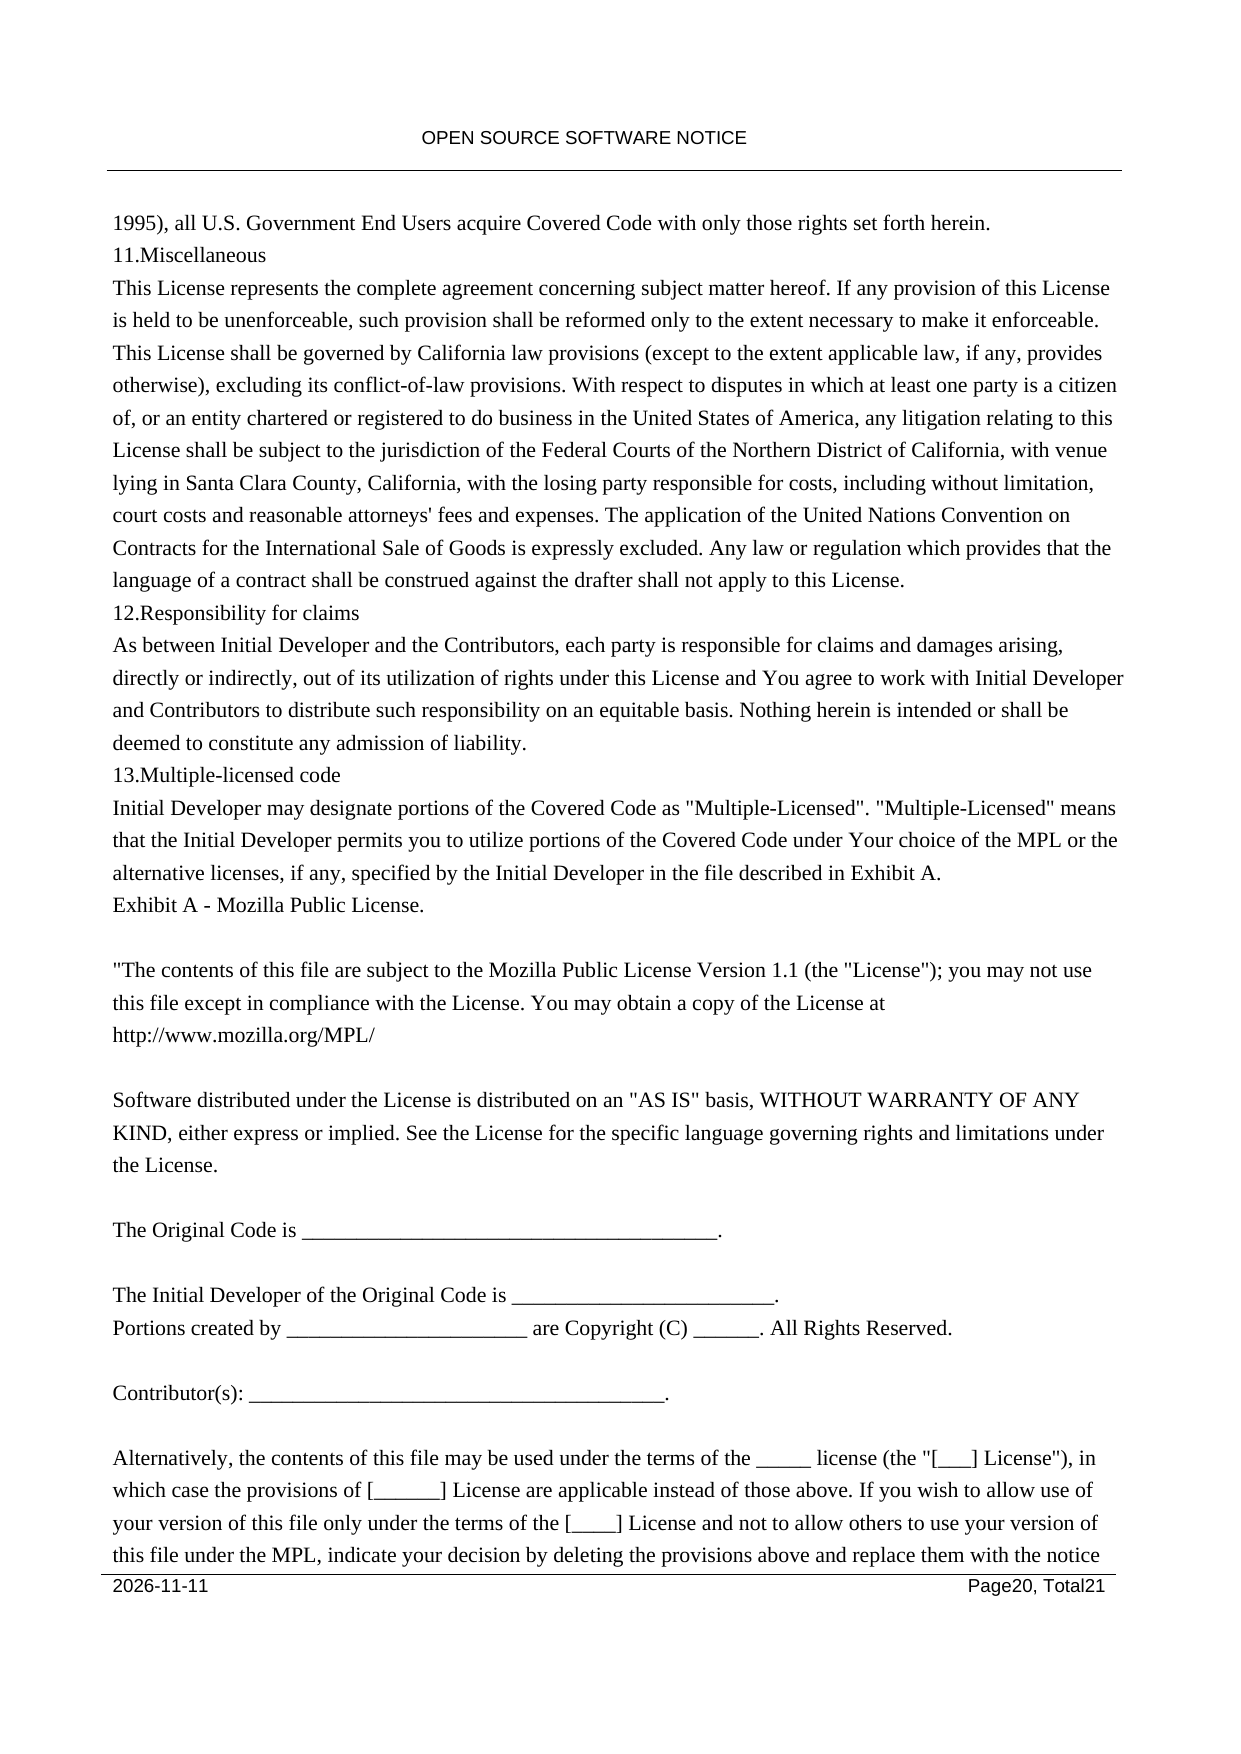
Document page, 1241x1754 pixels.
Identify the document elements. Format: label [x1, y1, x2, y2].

text [112, 206, 1128, 1571]
